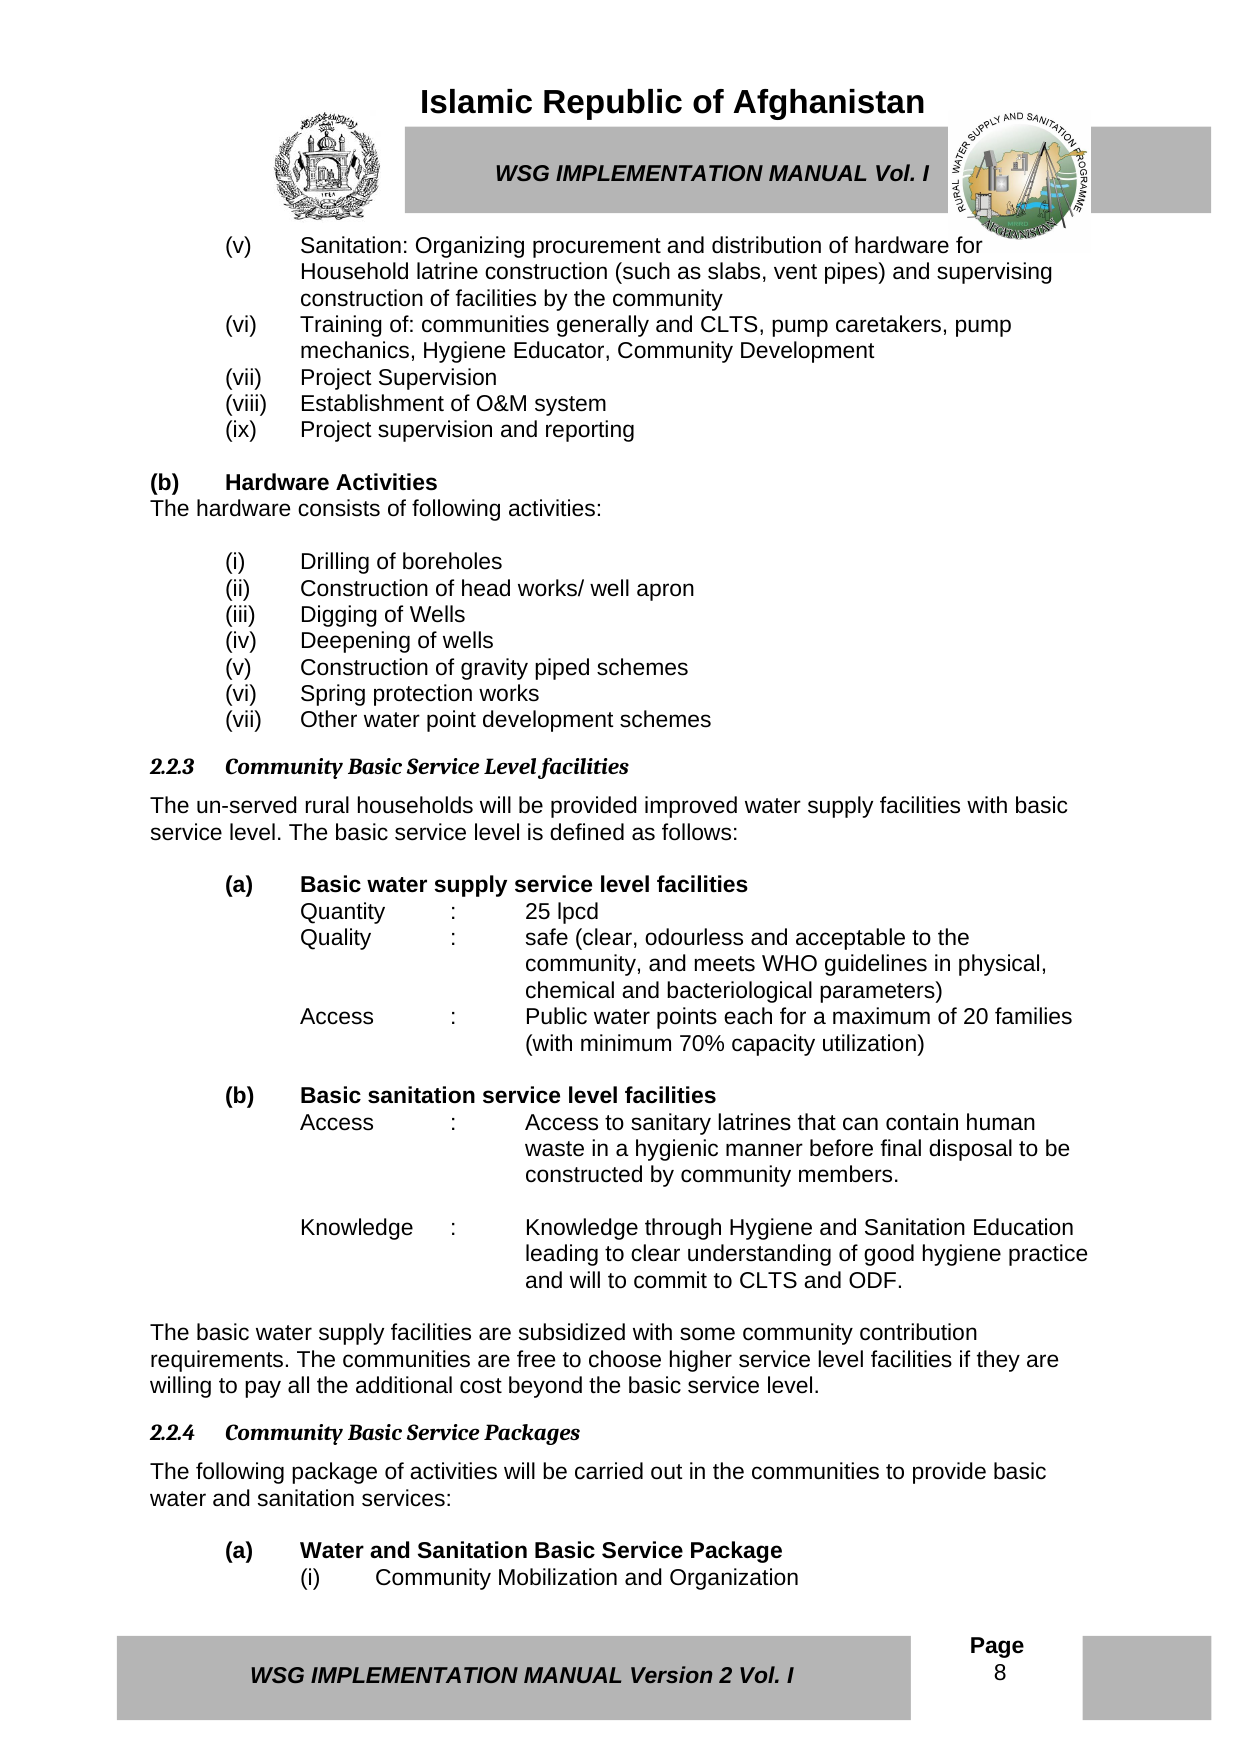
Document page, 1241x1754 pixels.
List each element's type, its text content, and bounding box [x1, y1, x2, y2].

text The basic water supply facilities are subsidized with some community contribution requirements. The communities are free to choose higher service level facilities if they are willing to pay all the additional cost beyond the basic service level. [150, 1319, 1090, 1398]
text Quantity : 25 lpcd [300, 898, 1090, 924]
text The following package of activities will be carried out in the communities to provide basic water and sanitation services: [150, 1458, 1090, 1511]
list Project supervision and reporting [225, 416, 1090, 443]
text (vii) Other water point development schemes [150, 706, 1090, 733]
text (v) Sanitation: Organizing procurement and distribution of hardware for Household latrine construction (such as slabs, vent pipes) and supervising construction of facilities by the community [225, 232, 1090, 311]
text Knowledge : Knowledge through Hygiene and Sanitation Education leading to clear understanding of good hygiene practice and will to commit to CLTS and ODF. [300, 1214, 1090, 1293]
text (v) Construction of gravity piped schemes [150, 653, 1090, 680]
text (a) Water and Sanitation Basic Service Package [225, 1537, 1090, 1563]
list Establishment of O&M system [225, 390, 1090, 416]
text Access : Public water points each for a maximum of 20 families (with minimum 70% capacity utilization) [300, 1003, 1090, 1056]
text (i) Drilling of boreholes [150, 548, 1090, 574]
text The hardware consists of following activities: [150, 495, 1090, 522]
text (iii) Digging of Wells [150, 601, 1090, 627]
text Access : Access to sanitary latrines that can contain human waste in a hygienic manner before final disposal to be constructed by community members. [300, 1108, 1090, 1188]
text The un-served rural households will be provided improved water supply facilities with basic service level. The basic service level is defined as follows: [150, 792, 1090, 845]
text (i) Community Mobilization and Organization [300, 1563, 1090, 1590]
text (ii) Construction of head works/ well apron [150, 574, 1090, 601]
text (a) Basic water supply service level facilities [150, 871, 1090, 898]
text (vi) Training of: communities generally and CLTS, pump caretakers, pump mechanics, Hygiene Educator, Community Development [225, 311, 1090, 364]
subtitle 2.2.3 Community Basic Service Level facilities [150, 753, 1090, 780]
text (b) Hardware Activities [150, 469, 1090, 495]
text (iv) Deepening of wells [150, 627, 1090, 653]
subtitle 2.2.4 Community Basic Service Packages [150, 1419, 1090, 1446]
picture [948, 110, 1091, 253]
text (b) Basic sanitation service level facilities [225, 1082, 1090, 1108]
text (vi) Spring protection works [150, 680, 1090, 706]
text (vii) Project Supervision [225, 364, 1090, 390]
text Quality : safe (clear, odourless and acceptable to the community, and meets WHO guidelines in physical, chemical and bacteriological parameters) [300, 924, 1090, 1003]
picture [273, 110, 384, 223]
